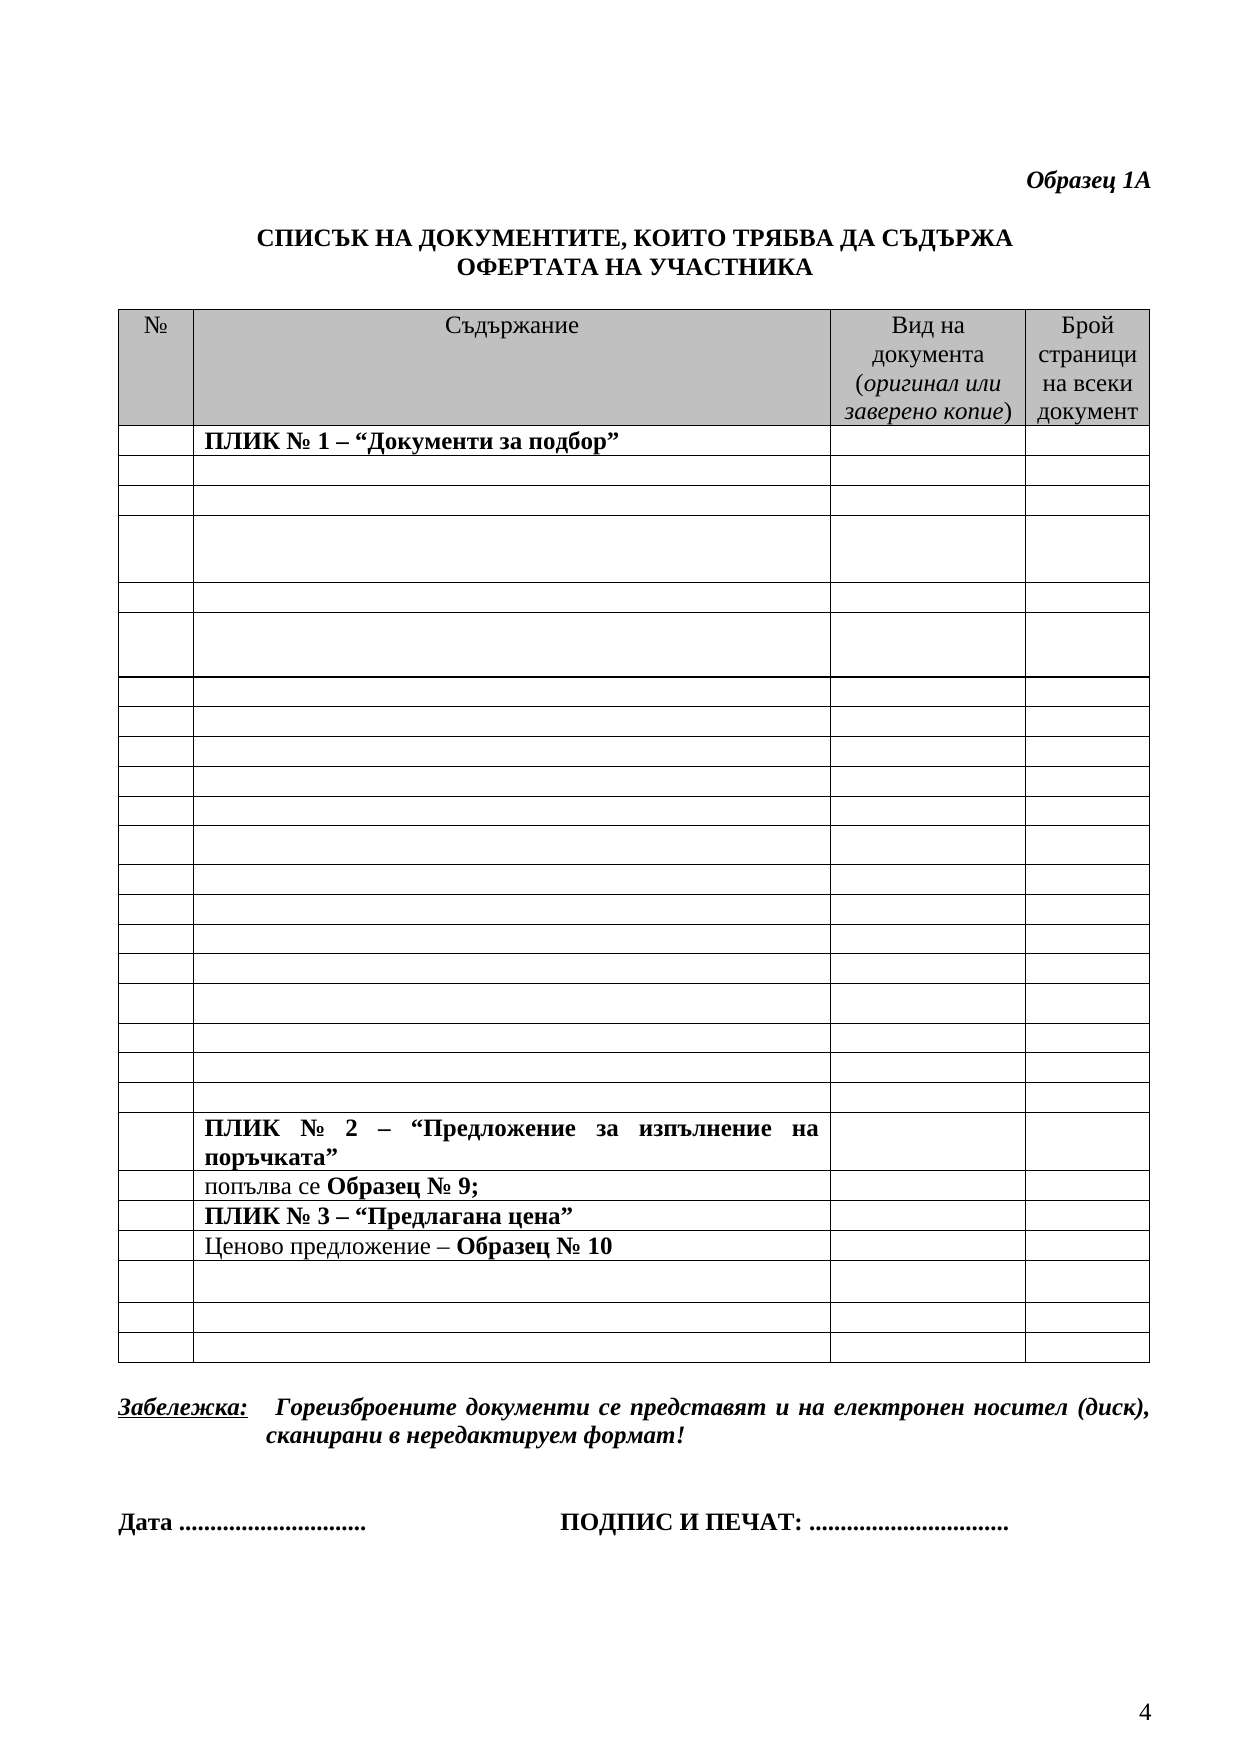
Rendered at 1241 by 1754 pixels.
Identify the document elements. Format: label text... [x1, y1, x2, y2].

table_cell [194, 1024, 830, 1052]
table_cell [1026, 1333, 1149, 1362]
table_cell [831, 895, 1025, 923]
table_cell [119, 707, 193, 736]
table_cell [831, 678, 1025, 706]
table_cell [119, 1171, 193, 1200]
text Образец 1А [118, 165, 1152, 194]
table_cell [194, 1303, 830, 1332]
table_cell [1026, 613, 1149, 676]
table_cell [831, 767, 1025, 796]
table_cell [1026, 925, 1149, 953]
table_cell [831, 1083, 1025, 1112]
table_cell [194, 954, 830, 983]
table_cell [831, 826, 1025, 864]
table_cell [831, 486, 1025, 514]
table_cell [1026, 767, 1149, 796]
table_cell [194, 925, 830, 953]
table_cell [194, 486, 830, 514]
table_cell [831, 456, 1025, 485]
table_cell [831, 426, 1025, 455]
table_cell [831, 865, 1025, 894]
table_cell [119, 895, 193, 923]
table_cell [831, 1053, 1025, 1082]
table_cell [194, 826, 830, 864]
table_cell [119, 456, 193, 485]
table_cell [831, 1024, 1025, 1052]
table_cell [194, 456, 830, 485]
table_cell ПЛИК № 2 – “Предложение за изпълнение на поръчката” [194, 1113, 830, 1170]
table_cell [1026, 583, 1149, 612]
table_cell [194, 1053, 830, 1082]
table_cell [1026, 954, 1149, 983]
table_cell [831, 984, 1025, 1022]
table_header Съдържание [194, 310, 830, 425]
table_cell [1026, 1303, 1149, 1332]
table_cell [119, 797, 193, 825]
table_header Вид на документа (оригинал или заверено копие) [831, 310, 1025, 425]
table_cell [194, 516, 830, 582]
table_cell [119, 954, 193, 983]
table_cell [119, 1024, 193, 1052]
table_cell [1026, 707, 1149, 736]
table_cell [194, 583, 830, 612]
table_cell [119, 984, 193, 1022]
table_cell [831, 1113, 1025, 1170]
table_cell [119, 516, 193, 582]
table_cell [1026, 1053, 1149, 1082]
table_cell [119, 1333, 193, 1362]
table_cell [119, 1113, 193, 1170]
table_cell [194, 767, 830, 796]
table_cell [194, 613, 830, 676]
table_cell попълва се Образец № 9; [194, 1171, 830, 1200]
table_cell [119, 1261, 193, 1302]
table_cell [119, 1201, 193, 1230]
table_cell [1026, 1201, 1149, 1230]
table_cell [1026, 865, 1149, 894]
table_cell [194, 707, 830, 736]
table_cell [1026, 486, 1149, 514]
table_cell [119, 583, 193, 612]
table_cell [1026, 426, 1149, 455]
text Дата .............................. ПОДПИС И ПЕЧАТ: ................................ [118, 1507, 1152, 1535]
table_cell [1026, 456, 1149, 485]
table_cell [119, 1231, 193, 1260]
table_cell [831, 1303, 1025, 1332]
table_cell [119, 613, 193, 676]
table_cell [831, 613, 1025, 676]
table_cell [194, 1333, 830, 1362]
table_cell [831, 516, 1025, 582]
table_cell [1026, 1171, 1149, 1200]
table_cell [831, 1231, 1025, 1260]
table_cell ПЛИК № 3 – “Предлагана цена” [194, 1201, 830, 1230]
table_cell [119, 925, 193, 953]
table_cell [831, 707, 1025, 736]
table_cell [1026, 1024, 1149, 1052]
table_cell [831, 1201, 1025, 1230]
text Забележка: Гореизброените документи се представят и на електронен носител (диск), сканирани в нередактируем формат! [118, 1392, 1152, 1449]
table_cell Ценово предложение – Образец № 10 [194, 1231, 830, 1260]
table_cell [119, 1053, 193, 1082]
table_cell [194, 865, 830, 894]
table_cell [831, 737, 1025, 766]
table_cell [1026, 678, 1149, 706]
table_cell [1026, 1083, 1149, 1112]
table_cell [1026, 1113, 1149, 1170]
table_cell [194, 678, 830, 706]
table_cell [1026, 797, 1149, 825]
text СПИСЪК НА ДОКУМЕНТИТЕ, КОИТО ТРЯБВА ДА СЪДЪРЖА [118, 223, 1152, 252]
table_cell [119, 1303, 193, 1332]
table_cell [831, 925, 1025, 953]
table_cell [194, 1261, 830, 1302]
table_cell ПЛИК № 1 – “Документи за подбор” [194, 426, 830, 455]
table_cell [119, 678, 193, 706]
table_cell [831, 583, 1025, 612]
table_cell [1026, 737, 1149, 766]
table_cell [831, 1261, 1025, 1302]
table_header № [119, 310, 193, 425]
table_cell [119, 486, 193, 514]
table_cell [1026, 826, 1149, 864]
table_cell [831, 1171, 1025, 1200]
table_cell [194, 737, 830, 766]
table_cell [831, 797, 1025, 825]
table_cell [1026, 1261, 1149, 1302]
table_cell [1026, 895, 1149, 923]
table_cell [119, 737, 193, 766]
table_cell [119, 826, 193, 864]
table_cell [1026, 1231, 1149, 1260]
text ОФЕРТАТА НА УЧАСТНИКА [118, 252, 1152, 280]
table_cell [119, 865, 193, 894]
table_cell [831, 954, 1025, 983]
table_cell [119, 426, 193, 455]
table_cell [194, 984, 830, 1022]
table_header Брой страници на всеки документ [1026, 310, 1149, 425]
table_cell [194, 895, 830, 923]
table_cell [119, 767, 193, 796]
table_cell [194, 797, 830, 825]
table_cell [1026, 984, 1149, 1022]
table_cell [119, 1083, 193, 1112]
table_cell [831, 1333, 1025, 1362]
table_cell [1026, 516, 1149, 582]
table_cell [194, 1083, 830, 1112]
